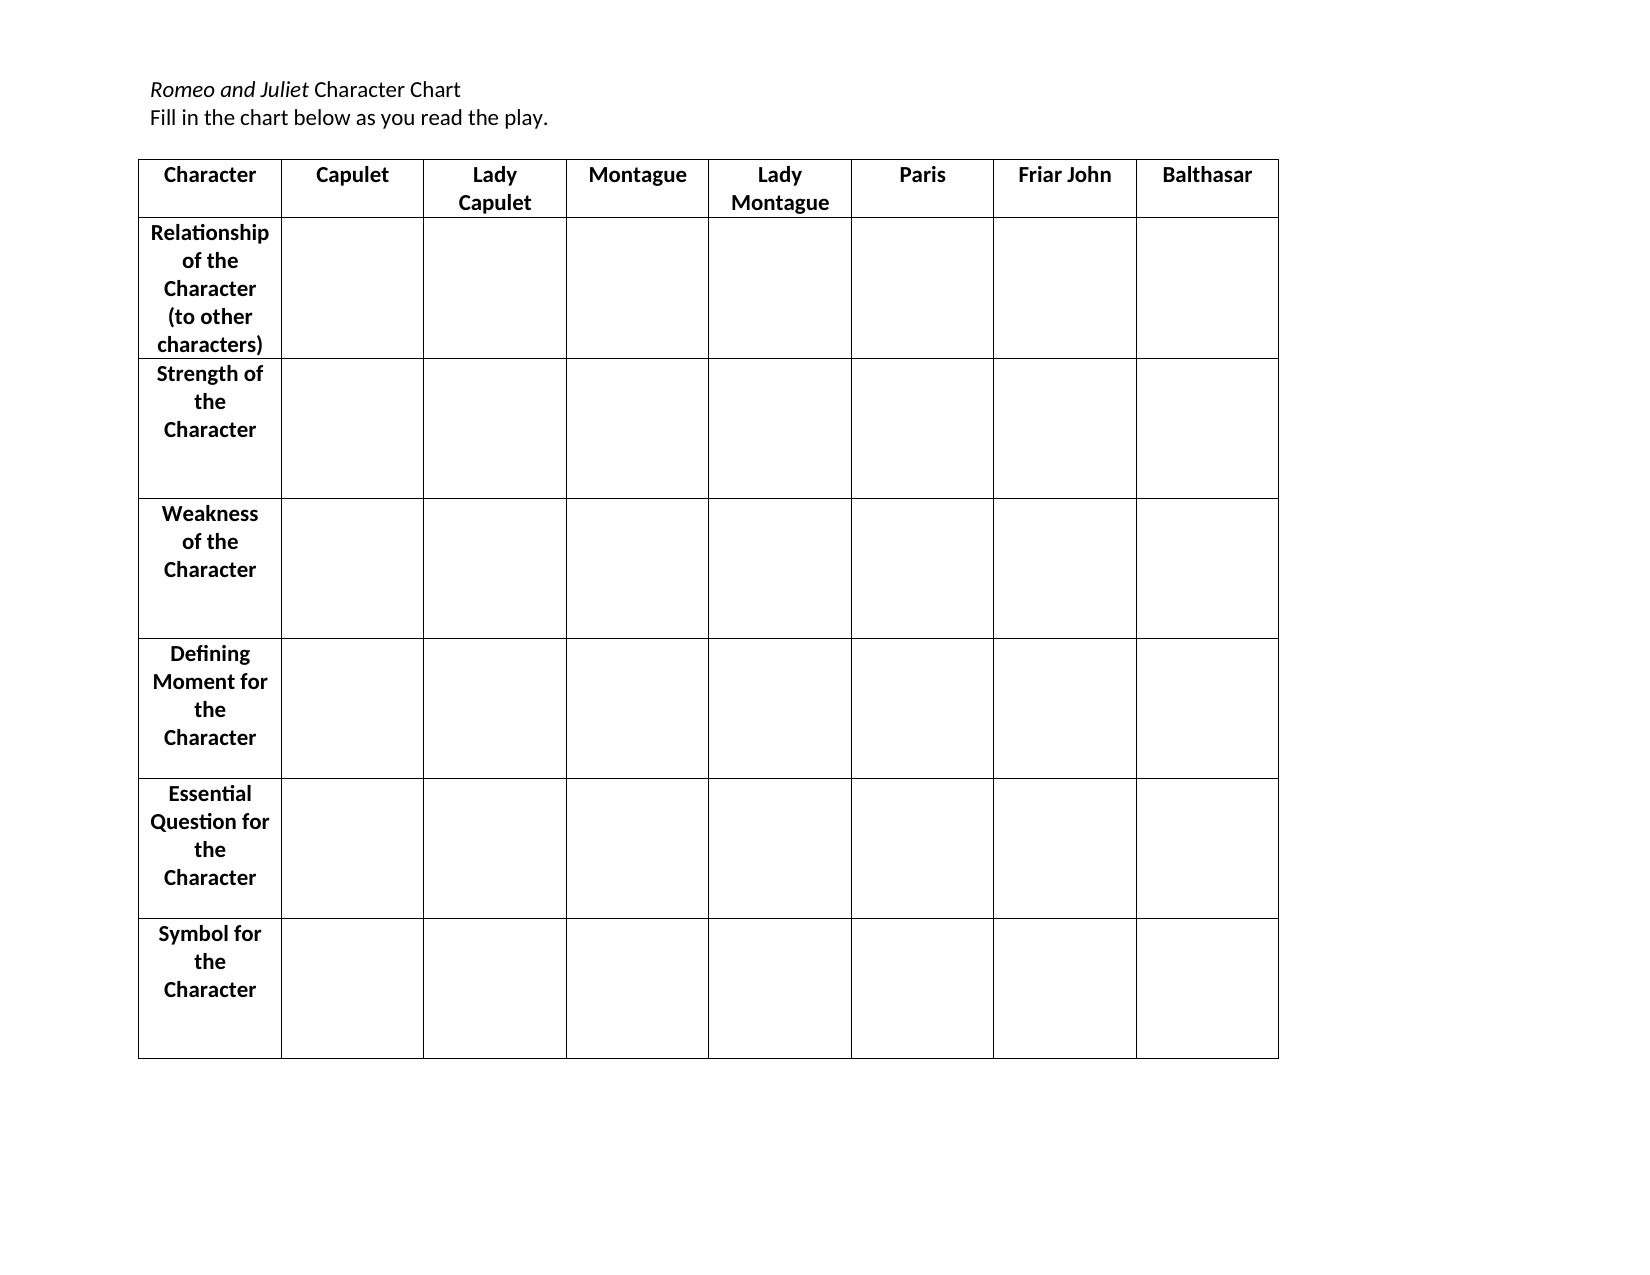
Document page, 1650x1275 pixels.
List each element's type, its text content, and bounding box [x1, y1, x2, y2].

table_header Montague [567, 160, 708, 217]
table_cell Relationship of the Character (to other characters) [139, 218, 281, 358]
table_cell [282, 779, 423, 918]
table_header Lady Capulet [424, 160, 566, 217]
table_cell [282, 639, 423, 778]
table_header Paris [852, 160, 993, 217]
table_cell [424, 359, 566, 498]
table_cell [709, 499, 851, 638]
table_cell [424, 779, 566, 918]
table_cell [994, 919, 1136, 1058]
table_cell [852, 218, 993, 358]
table_cell [994, 639, 1136, 778]
table_cell [1137, 499, 1278, 638]
table_cell [994, 218, 1136, 358]
table_cell [994, 499, 1136, 638]
table_cell [282, 359, 423, 498]
table_cell [852, 499, 993, 638]
table_header Character [139, 160, 281, 217]
table_cell [1137, 919, 1278, 1058]
table_header Balthasar [1137, 160, 1278, 217]
table_cell [424, 218, 566, 358]
table_cell [852, 919, 993, 1058]
table_cell Essential Question for the Character [139, 779, 281, 918]
table_cell [994, 359, 1136, 498]
table_cell Defining Moment for the Character [139, 639, 281, 778]
table_cell Strength of the Character [139, 359, 281, 498]
table_cell [1137, 779, 1278, 918]
table_cell [709, 218, 851, 358]
table_cell [1137, 218, 1278, 358]
table_cell [567, 779, 708, 918]
table_cell [852, 779, 993, 918]
table_cell Weakness of the Character [139, 499, 281, 638]
table_cell [424, 919, 566, 1058]
table_cell [282, 499, 423, 638]
table_cell [567, 639, 708, 778]
table_cell [709, 919, 851, 1058]
table_cell [709, 359, 851, 498]
table_cell [424, 499, 566, 638]
table_cell [709, 779, 851, 918]
table_cell [567, 499, 708, 638]
table_cell [994, 779, 1136, 918]
table_cell Symbol for the Character [139, 919, 281, 1058]
table_cell [1137, 639, 1278, 778]
table_cell [567, 218, 708, 358]
table_cell [424, 639, 566, 778]
table_cell [709, 639, 851, 778]
table_cell [282, 218, 423, 358]
table_cell [852, 639, 993, 778]
table_cell [282, 919, 423, 1058]
table_cell [852, 359, 993, 498]
table_cell [567, 919, 708, 1058]
table_cell [1137, 359, 1278, 498]
table_header Lady Montague [709, 160, 851, 217]
table_header Friar John [994, 160, 1136, 217]
table_header Capulet [282, 160, 423, 217]
table_cell [567, 359, 708, 498]
